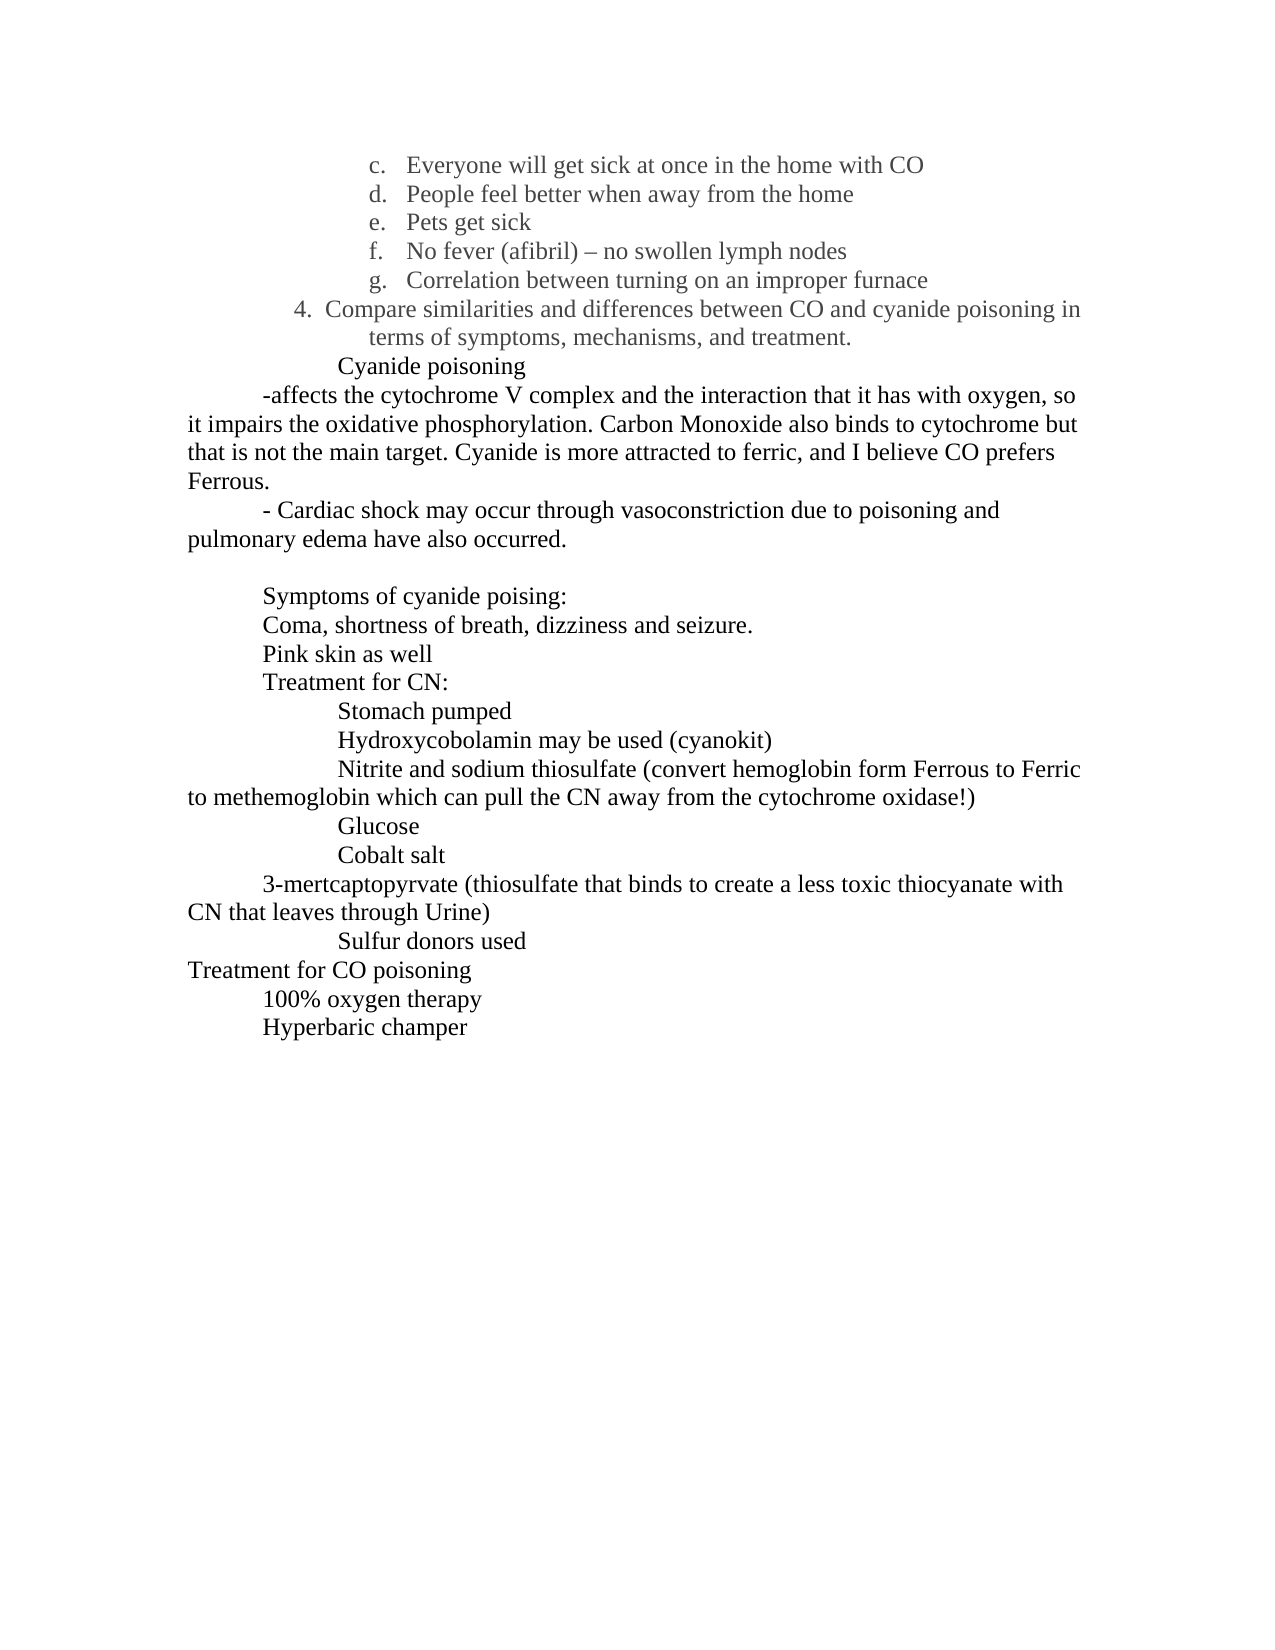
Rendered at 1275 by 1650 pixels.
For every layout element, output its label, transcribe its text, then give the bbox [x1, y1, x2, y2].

text -affects the cytochrome V complex and the interaction that it has with oxygen, so it impairs the oxidative phosphorylation. Carbon Monoxide also binds to cytochrome but that is not the main target. Cyanide is more attracted to ferric, and I believe CO prefers Ferrous. [187, 380, 1087, 495]
list No fever (afibril) – no swollen lymph nodes [369, 236, 1087, 265]
text Coma, shortness of breath, dizziness and seizure. [187, 610, 1087, 639]
list People feel better when away from the home [369, 179, 1087, 207]
text 4. Compare similarities and differences between CO and cyanide poisoning in terms of symptoms, mechanisms, and treatment. [294, 294, 1087, 351]
text Cobalt salt [187, 840, 1087, 869]
text Cyanide poisoning [187, 351, 1087, 380]
text - Cardiac shock may occur through vasoconstriction due to poisoning and pulmonary edema have also occurred. [187, 495, 1087, 552]
text Sulfur donors used [187, 926, 1087, 955]
text 3-mertcaptopyrvate (thiosulfate that binds to create a less toxic thiocyanate with CN that leaves through Urine) [187, 869, 1087, 926]
list Correlation between turning on an improper furnace [369, 265, 1087, 294]
text Hydroxycobolamin may be used (cyanokit) [187, 725, 1087, 754]
text Stomach pumped [187, 696, 1087, 725]
text Symptoms of cyanide poising: [187, 581, 1087, 610]
text Hyperbaric champer [187, 1012, 1087, 1041]
text Pink skin as well [187, 639, 1087, 667]
text Nitrite and sodium thiosulfate (convert hemoglobin form Ferrous to Ferric to methemoglobin which can pull the CN away from the cytochrome oxidase!) [187, 754, 1087, 811]
text 100% oxygen therapy [187, 984, 1087, 1012]
text Glucose [187, 811, 1087, 840]
text Treatment for CN: [187, 667, 1087, 696]
list Everyone will get sick at once in the home with CO [369, 150, 1087, 179]
list Pets get sick [369, 207, 1087, 236]
text Treatment for CO poisoning [187, 955, 1087, 984]
